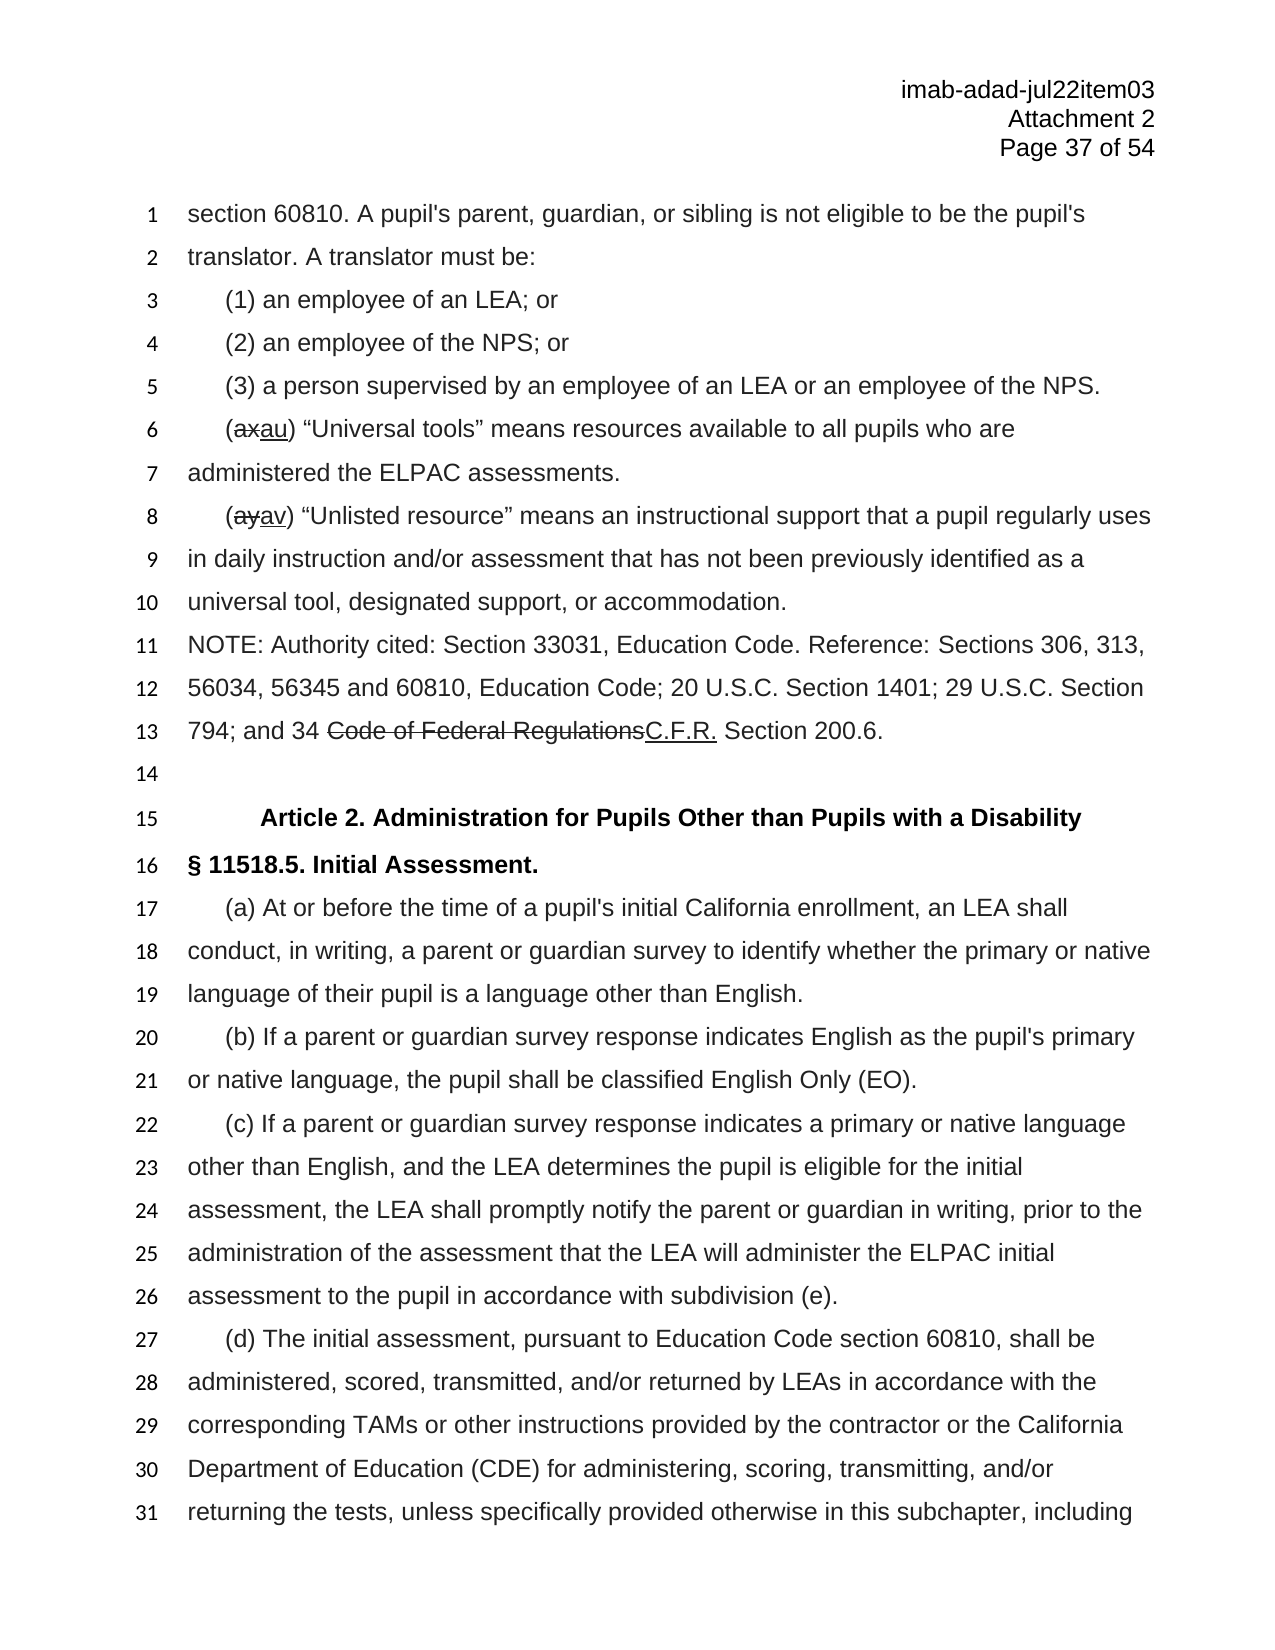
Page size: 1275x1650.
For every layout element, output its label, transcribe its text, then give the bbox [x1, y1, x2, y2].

text § 11518.5. Initial Assessment. [187, 850, 1155, 878]
text (ayav) “Unlisted resource” means an instructional support that a pupil regularly uses in daily instruction and/or assessment that has not been previously identified as a universal tool, designated support, or accommodation. [187, 501, 1155, 616]
text (b) If a parent or guardian survey response indicates English as the pupil's primary or native language, the pupil shall be classified English Only (EO). [187, 1022, 1155, 1094]
text (1) an employee of an LEA; or [187, 285, 1155, 314]
text (axau) “Universal tools” means resources available to all pupils who are administered the ELPAC assessments. [187, 414, 1155, 486]
text Article 2. Administration for Pupils Other than Pupils with a Disability [187, 802, 1155, 831]
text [187, 1324, 1155, 1525]
text NOTE: Authority cited: Section 33031, Education Code. Reference: Sections 306, 313, 56034, 56345 and 60810, Education Code; 20 U.S.C. Section 1401; 29 U.S.C. Section 794; and 34 Code of Federal RegulationsC.F.R. Section 200.6. [187, 630, 1155, 745]
text (2) an employee of the NPS; or [187, 328, 1155, 357]
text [187, 199, 1155, 271]
text (a) At or before the time of a pupil's initial California enrollment, an LEA shall conduct, in writing, a parent or guardian survey to identify whether the primary or native language of their pupil is a language other than English. [187, 893, 1155, 1008]
text (3) a person supervised by an employee of an LEA or an employee of the NPS. [187, 371, 1155, 400]
text (c) If a parent or guardian survey response indicates a primary or native language other than English, and the LEA determines the pupil is eligible for the initial assessment, the LEA shall promptly notify the parent or guardian in writing, prior to the administration of the assessment that the LEA will administer the ELPAC initial assessment to the pupil in accordance with subdivision (e). [187, 1108, 1155, 1310]
